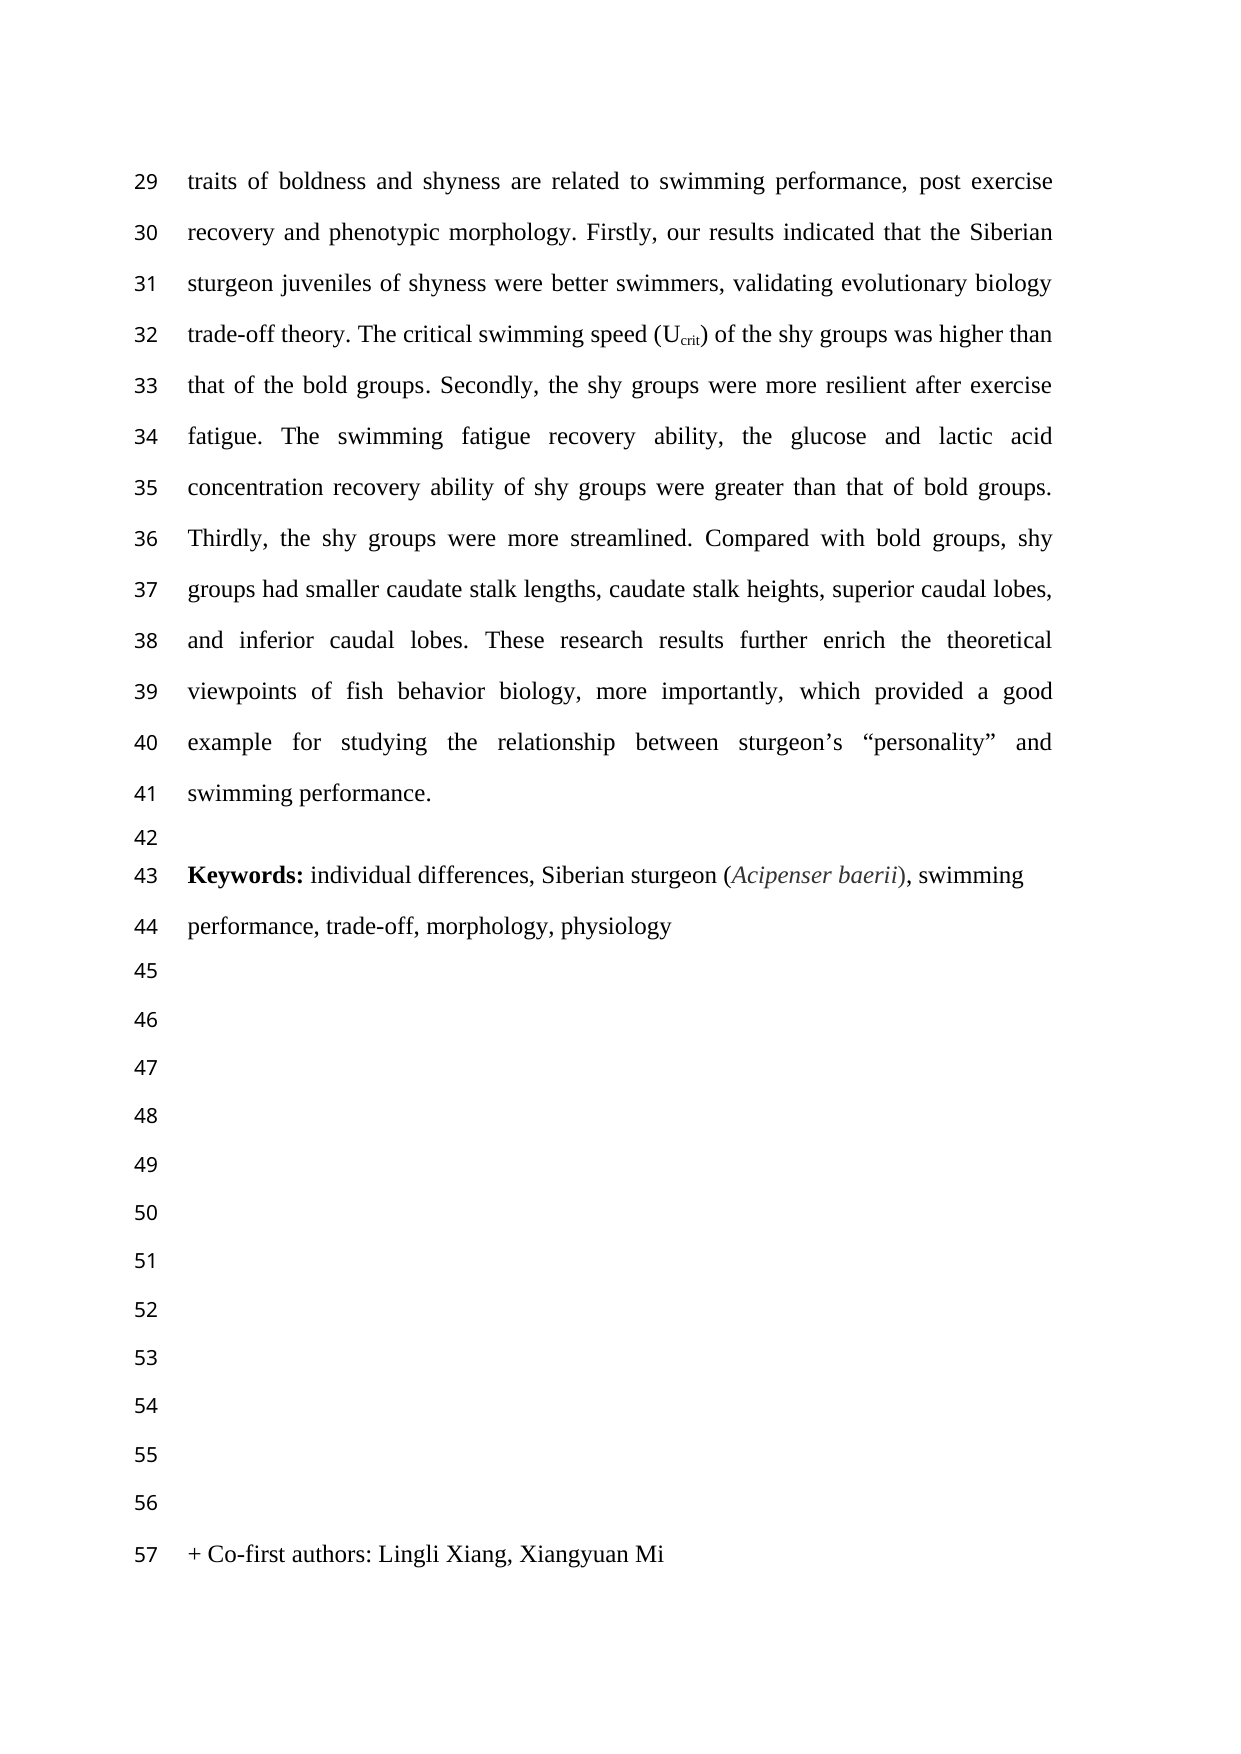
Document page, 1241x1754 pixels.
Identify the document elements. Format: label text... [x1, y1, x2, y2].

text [187, 164, 1053, 809]
text Keywords: individual differences, Siberian sturgeon (Acipenser baerii), swimming performance, trade-off, morphology, physiology [187, 857, 1053, 942]
text + Co-first authors: Lingli Xiang, Xiangyuan Mi [187, 1537, 1053, 1571]
